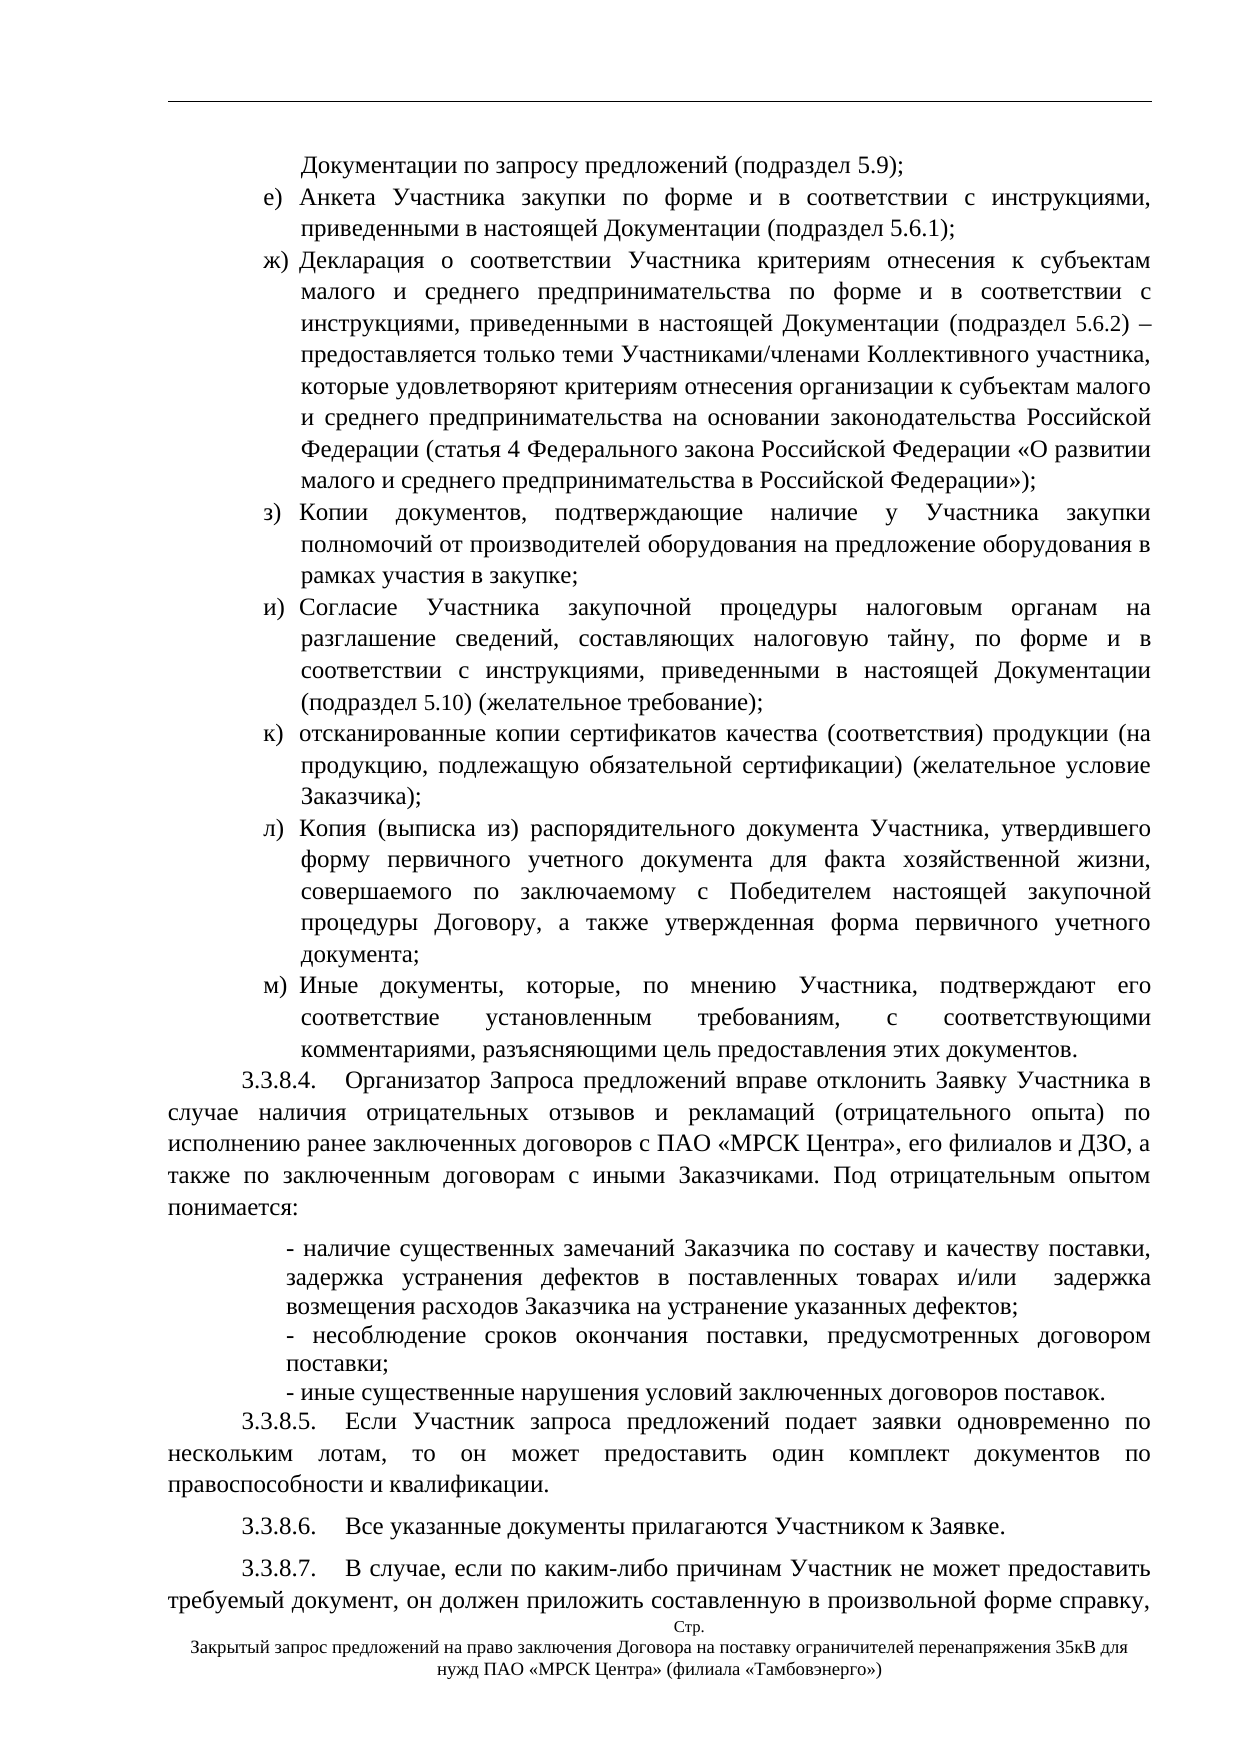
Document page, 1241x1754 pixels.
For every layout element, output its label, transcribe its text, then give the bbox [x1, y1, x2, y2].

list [263, 150, 1152, 179]
list - наличие существенных замечаний Заказчика по составу и качеству поставки, задержка устранения дефектов в поставленных товарах и/или задержка возмещения расходов Заказчика на устранение указанных дефектов; [286, 1233, 1152, 1320]
list Организатор Запроса предложений вправе отклонить Заявку Участника в случае наличия отрицательных отзывов и рекламаций (отрицательного опыта) по исполнению ранее заключенных договоров с ПАО «МРСК Центра», его филиалов и ДЗО, а также по заключенным договорам с иными Заказчиками. Под отрицательным опытом понимается: [168, 1065, 1152, 1220]
list Если Участник запроса предложений подает заявки одновременно по нескольким лотам, то он может предоставить один комплект документов по правоспособности и квалификации. [168, 1406, 1152, 1498]
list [168, 1553, 1152, 1613]
list - иные существенные нарушения условий заключенных договоров поставок. [286, 1377, 1152, 1406]
list отсканированные копии сертификатов качества (соответствия) продукции (на продукцию, подлежащую обязательной сертификации) (желательное условие Заказчика); [263, 718, 1152, 810]
list Декларация о соответствии Участника критериям отнесения к субъектам малого и среднего предпринимательства по форме и в соответствии с инструкциями, приведенными в настоящей Документации (подраздел 5.6.2) – предоставляется только теми Участниками/членами Коллективного участника, которые удовлетворяют критериям отнесения организации к субъектам малого и среднего предпринимательства на основании законодательства Российской Федерации (статья 4 Федерального закона Российской Федерации «О развитии малого и среднего предпринимательства в Российской Федерации»); [263, 245, 1152, 494]
list Копии документов, подтверждающие наличие у Участника закупки полномочий от производителей оборудования на предложение оборудования в рамках участия в закупке; [263, 497, 1152, 589]
list Иные документы, которые, по мнению Участника, подтверждают его соответствие установленным требованиям, с соответствующими комментариями, разъясняющими цель предоставления этих документов. [263, 971, 1152, 1062]
list Копия (выписка из) распорядительного документа Участника, утвердившего форму первичного учетного документа для факта хозяйственной жизни, совершаемого по заключаемому с Победителем настоящей закупочной процедуры Договору, а также утвержденная форма первичного учетного документа; [263, 813, 1152, 968]
list Анкета Участника закупки по форме и в соответствии с инструкциями, приведенными в настоящей Документации (подраздел 5.6.1); [263, 182, 1152, 242]
list - несоблюдение сроков окончания поставки, предусмотренных договором поставки; [286, 1320, 1152, 1377]
list Согласие Участника закупочной процедуры налоговым органам на разглашение сведений, составляющих налоговую тайну, по форме и в соответствии с инструкциями, приведенными в настоящей Документации (подраздел 5.11) (желательное требование); [263, 592, 1152, 715]
list Все указанные документы прилагаются Участником к Заявке. [168, 1511, 1152, 1540]
